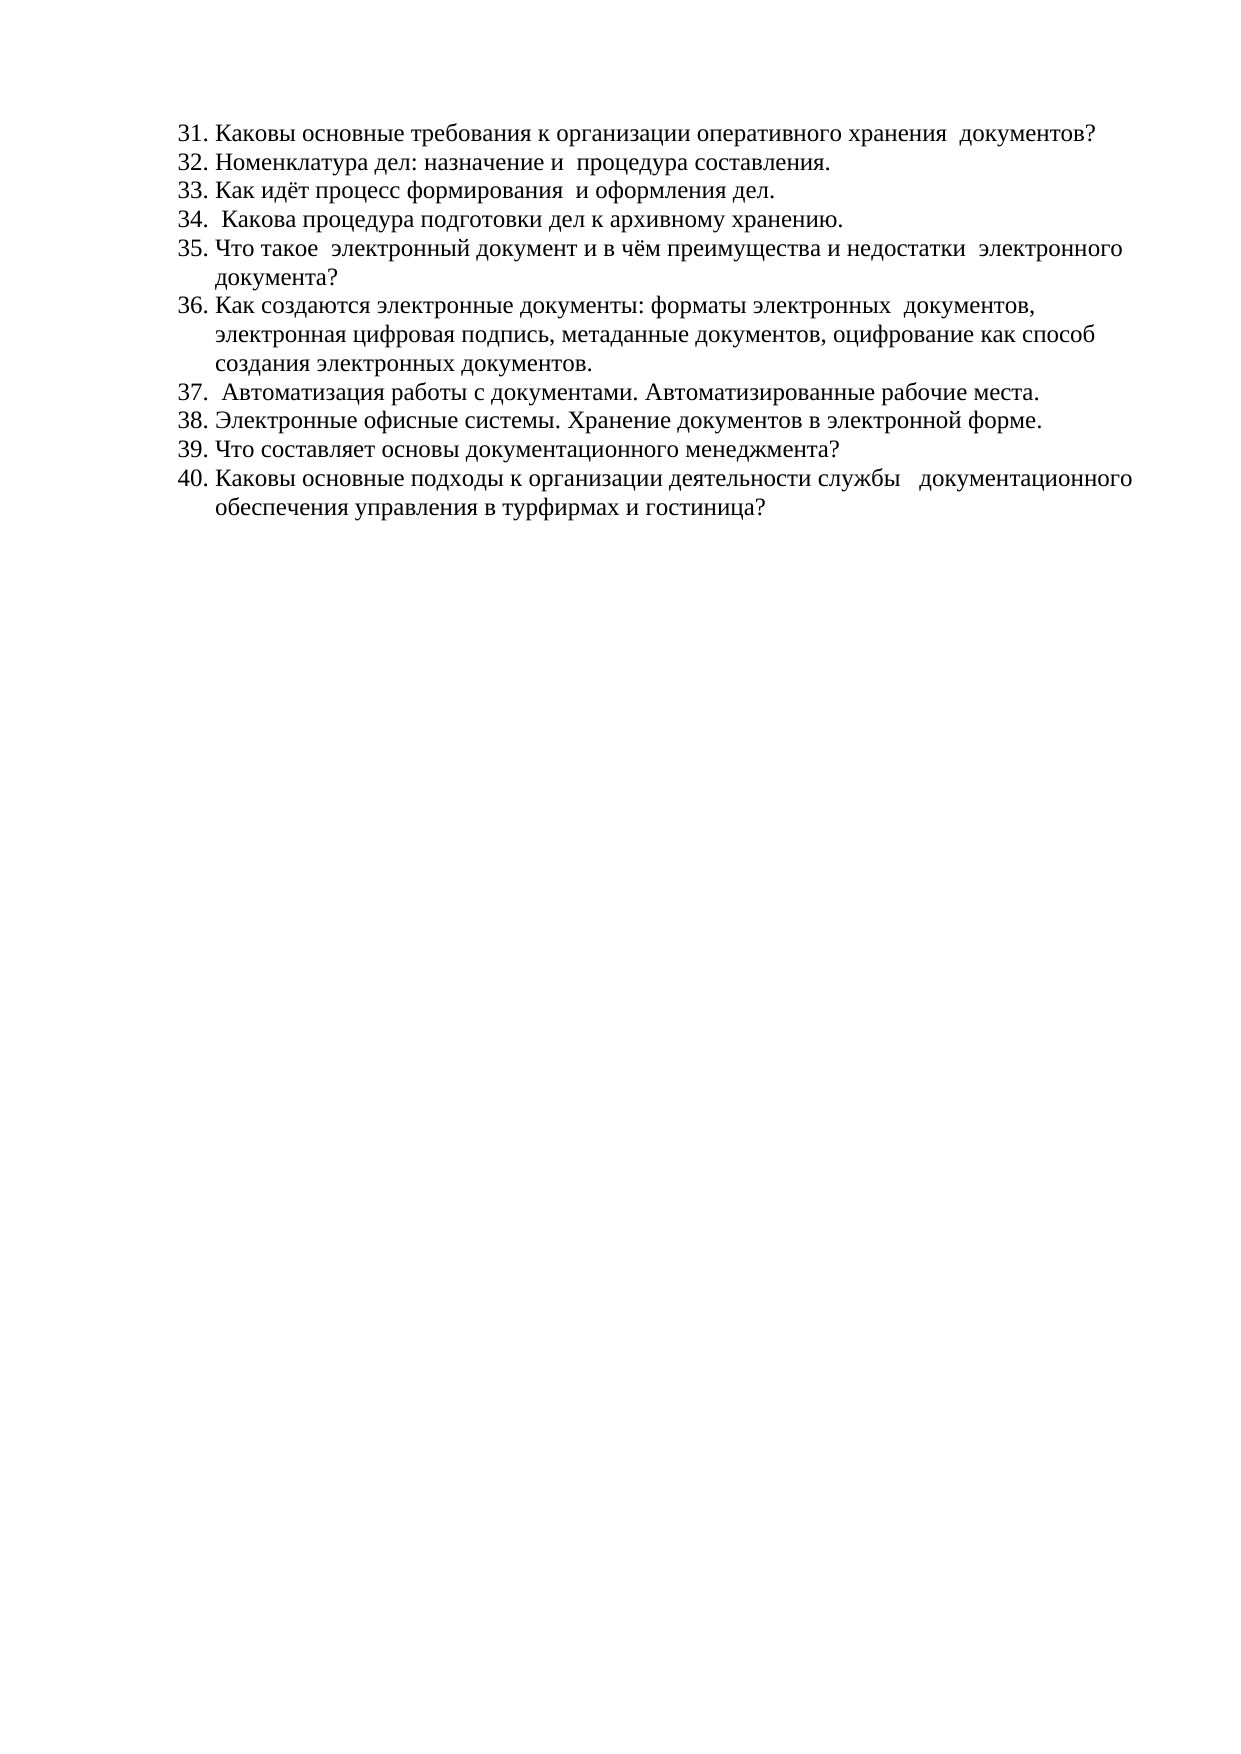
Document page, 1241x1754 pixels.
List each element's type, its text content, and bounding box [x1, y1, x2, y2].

text электронная цифровая подпись, метаданные документов, оцифрование как способ [177, 319, 1152, 348]
text 40. Каковы основные подходы к организации деятельности службы документационного [177, 463, 1152, 492]
text создания электронных документов. [177, 348, 1152, 377]
text документа? [177, 262, 1152, 291]
text 39. Что составляет основы документационного менеджмента? [177, 434, 1152, 463]
text 31. Каковы основные требования к организации оперативного хранения документов? [177, 118, 1152, 147]
text 38. Электронные офисные системы. Хранение документов в электронной форме. [177, 406, 1152, 434]
text 34. Какова процедура подготовки дел к архивному хранению. [177, 204, 1152, 233]
text 36. Как создаются электронные документы: форматы электронных документов, [177, 291, 1152, 319]
text обеспечения управления в турфирмах и гостиница? [177, 492, 1152, 521]
text 35. Что такое электронный документ и в чём преимущества и недостатки электронного [177, 233, 1152, 262]
text 32. Номенклатура дел: назначение и процедура составления. [177, 147, 1152, 176]
text 33. Как идёт процесс формирования и оформления дел. [177, 176, 1152, 204]
text 37. Автоматизация работы с документами. Автоматизированные рабочие места. [177, 377, 1152, 406]
